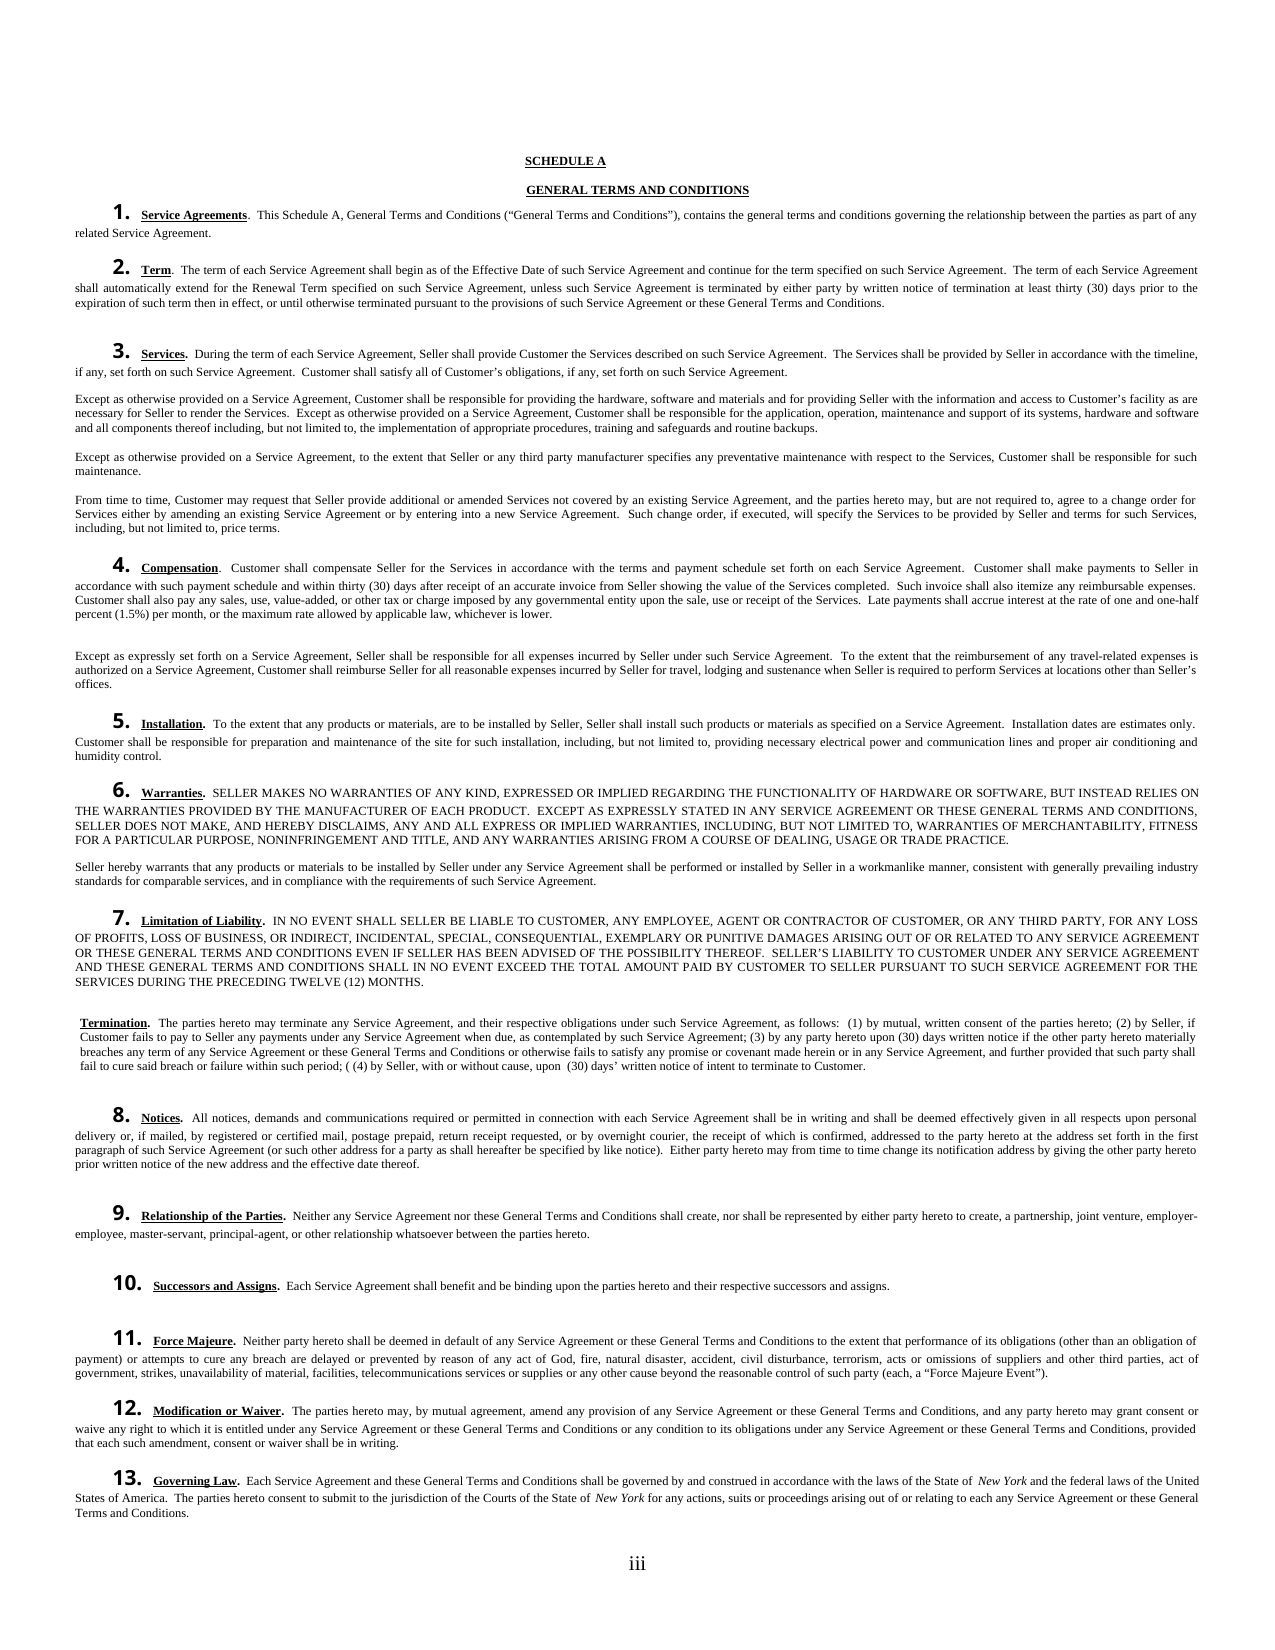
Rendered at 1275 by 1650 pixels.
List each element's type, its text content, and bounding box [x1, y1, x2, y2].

text Except as otherwise provided on a Service Agreement, to the extent that Seller or any third party manufacturer specifies any preventative maintenance with respect to the Services, Customer shall be responsible for such maintenance. [75, 449, 1200, 478]
subtitle Limitation of Liability. IN NO EVENT SHALL SELLER BE LIABLE TO CUSTOMER, ANY EMPLOYEE, AGENT OR CONTRACTOR OF CUSTOMER, OR ANY THIRD PARTY, FOR ANY LOSS OF PROFITS, LOSS OF BUSINESS, OR INDIRECT, INCIDENTAL, SPECIAL, CONSEQUENTIAL, EXEMPLARY OR PUNITIVE DAMAGES ARISING OUT OF OR RELATED TO ANY SERVICE AGREEMENT OR THESE GENERAL TERMS AND CONDITIONS EVEN IF SELLER HAS BEEN ADVISED OF THE POSSIBILITY THEREOF. SELLER’S LIABILITY TO CUSTOMER UNDER ANY SERVICE AGREEMENT AND THESE GENERAL TERMS AND CONDITIONS SHALL IN NO EVENT EXCEED THE TOTAL AMOUNT PAID BY CUSTOMER TO SELLER PURSUANT TO SUCH SERVICE AGREEMENT FOR THE SERVICES DURING THE PRECEDING TWELVE (12) MONTHS. [75, 903, 1200, 989]
subtitle Service Agreements. This Schedule A, General Terms and Conditions (“General Terms and Conditions”), contains the general terms and conditions governing the relationship between the parties as part of any related Service Agreement. [75, 197, 1200, 240]
subtitle Force Majeure. Neither party hereto shall be deemed in default of any Service Agreement or these General Terms and Conditions to the extent that performance of its obligations (other than an obligation of payment) or attempts to cure any breach are delayed or prevented by reason of any act of God, fire, natural disaster, accident, civil disturbance, terrorism, acts or omissions of suppliers and other third parties, act of government, strikes, unavailability of material, facilities, telecommunications services or supplies or any other cause beyond the reasonable control of such party (each, a “Force Majeure Event”). [75, 1323, 1200, 1381]
text Except as otherwise provided on a Service Agreement, Customer shall be responsible for providing the hardware, software and materials and for providing Seller with the information and access to Customer’s facility as are necessary for Seller to render the Services. Except as otherwise provided on a Service Agreement, Customer shall be responsible for the application, operation, maintenance and support of its systems, hardware and software and all components thereof including, but not limited to, the implementation of appropriate procedures, training and safeguards and routine backups. [75, 392, 1200, 435]
text SCHEDULE A [525, 154, 1200, 168]
subtitle Compensation. Customer shall compensate Seller for the Services in accordance with the terms and payment schedule set forth on each Service Agreement. Customer shall make payments to Seller in accordance with such payment schedule and within thirty (30) days after receipt of an accurate invoice from Seller showing the value of the Services completed. Such invoice shall also itemize any reimbursable expenses. Customer shall also pay any sales, use, value-added, or other tax or charge imposed by any governmental entity upon the sale, use or receipt of the Services. Late payments shall accrue interest at the rate of one and one-half percent (1.5%) per month, or the maximum rate allowed by applicable law, whichever is lower. [75, 550, 1200, 622]
subtitle Notices. All notices, demands and communications required or permitted in connection with each Service Agreement shall be in writing and shall be deemed effectively given in all respects upon personal delivery or, if mailed, by registered or certified mail, postage prepaid, return receipt requested, or by overnight courier, the receipt of which is confirmed, addressed to the party hereto at the address set forth in the first paragraph of such Service Agreement (or such other address for a party as shall hereafter be specified by like notice). Either party hereto may from time to time change its notification address by giving the other party hereto prior written notice of the new address and the effective date thereof. [75, 1100, 1200, 1172]
subtitle Modification or Waiver. The parties hereto may, by mutual agreement, amend any provision of any Service Agreement or these General Terms and Conditions, and any party hereto may grant consent or waive any right to which it is entitled under any Service Agreement or these General Terms and Conditions or any condition to its obligations under any Service Agreement or these General Terms and Conditions, provided that each such amendment, consent or waiver shall be in writing. [75, 1393, 1200, 1450]
text Except as expressly set forth on a Service Agreement, Seller shall be responsible for all expenses incurred by Seller under such Service Agreement. To the extent that the reimbursement of any travel-related expenses is authorized on a Service Agreement, Customer shall reimburse Seller for all reasonable expenses incurred by Seller for travel, lodging and sustenance when Seller is required to perform Services at locations other than Seller’s offices. [75, 648, 1200, 692]
subtitle Term. The term of each Service Agreement shall begin as of the Effective Date of such Service Agreement and continue for the term specified on such Service Agreement. The term of each Service Agreement shall automatically extend for the Renewal Term specified on such Service Agreement, unless such Service Agreement is terminated by either party by written notice of termination at least thirty (30) days prior to the expiration of such term then in effect, or until otherwise terminated pursuant to the provisions of such Service Agreement or these General Terms and Conditions. [75, 252, 1200, 310]
subtitle Services. During the term of each Service Agreement, Seller shall provide Customer the Services described on such Service Agreement. The Services shall be provided by Seller in accordance with the timeline, if any, set forth on such Service Agreement. Customer shall satisfy all of Customer’s obligations, if any, set forth on such Service Agreement. [75, 337, 1200, 379]
subtitle Governing Law. Each Service Agreement and these General Terms and Conditions shall be governed by and construed in accordance with the laws of the State of New York and the federal laws of the United States of America. The parties hereto consent to submit to the jurisdiction of the Courts of the State of New York for any actions, suits or proceedings arising out of or relating to each any Service Agreement or these General Terms and Conditions. [75, 1463, 1200, 1520]
subtitle Installation. To the extent that any products or materials, are to be installed by Seller, Seller shall install such products or materials as specified on a Service Agreement. Installation dates are estimates only. Customer shall be responsible for preparation and maintenance of the site for such installation, including, but not limited to, providing necessary electrical power and communication lines and proper air conditioning and humidity control. [75, 706, 1200, 763]
text Seller hereby warrants that any products or materials to be installed by Seller under any Service Agreement shall be performed or installed by Seller in a workmanlike manner, consistent with generally prevailing industry standards for comparable services, and in compliance with the requirements of such Service Agreement. [75, 860, 1200, 888]
subtitle Relationship of the Parties. Neither any Service Agreement nor these General Terms and Conditions shall create, nor shall be represented by either party hereto to create, a partnership, joint venture, employer- employee, master-servant, principal-agent, or other relationship whatsoever between the parties hereto. [75, 1198, 1200, 1241]
text GENERAL TERMS AND CONDITIONS [75, 183, 1200, 197]
subtitle Termination. The parties hereto may terminate any Service Agreement, and their respective obligations under such Service Agreement, as follows: (1) by mutual, written consent of the parties hereto; (2) by Seller, if Ctomer fails to pay to Seller any payments under any Service Agreement when due, as contemplated by such Service Agreement; (3) by any party hereto upon (30) days written notice if the other party hereto materially breaches any term of any Service Agreement or these General Terms and Conditions or otherwise fails to satisfy any promise or covenant made herein or in any Service Agreement, and further provided that such party shall fail to cure said breach or failure within such period; ( (4) by Seller, with or without cae, upon (30) days’ written notice of intent to terminate to Ctomer. [80, 1016, 1200, 1073]
text From time to time, Customer may request that Seller provide additional or amended Services not covered by an existing Service Agreement, and the parties hereto may, but are not required to, agree to a change order for Services either by amending an existing Service Agreement or by entering into a new Service Agreement. Such change order, if executed, will specify the Services to be provided by Seller and terms for such Services, including, but not limited to, price terms. [75, 492, 1200, 536]
subtitle Warranties. SELLER MAKES NO WARRANTIES OF ANY KIND, EXPRESSED OR IMPLIED REGARDING THE FUNCTIONALITY OF HARDWARE OR SOFTWARE, BUT INSTEAD RELIES ON THE WARRANTIES PROVIDED BY THE MANUFACTURER OF EACH PRODUCT. EXCEPT AS EXPRESSLY STATED IN ANY SERVICE AGREEMENT OR THESE GENERAL TERMS AND CONDITIONS, SELLER DOES NOT MAKE, AND HEREBY DISCLAIMS, ANY AND ALL EXPRESS OR IMPLIED WARRANTIES, INCLUDING, BUT NOT LIMITED TO, WARRANTIES OF MERCHANTABILITY, FITNESS FOR A PARTICULAR PURPOSE, NONINFRINGEMENT AND TITLE, AND ANY WARRANTIES ARISING FROM A COURSE OF DEALING, USAGE OR TRADE PRACTICE. [75, 776, 1200, 847]
subtitle Successors and Assigns. Each Service Agreement shall benefit and be binding upon the parties hereto and their respective successors and assigns. [75, 1268, 1200, 1297]
